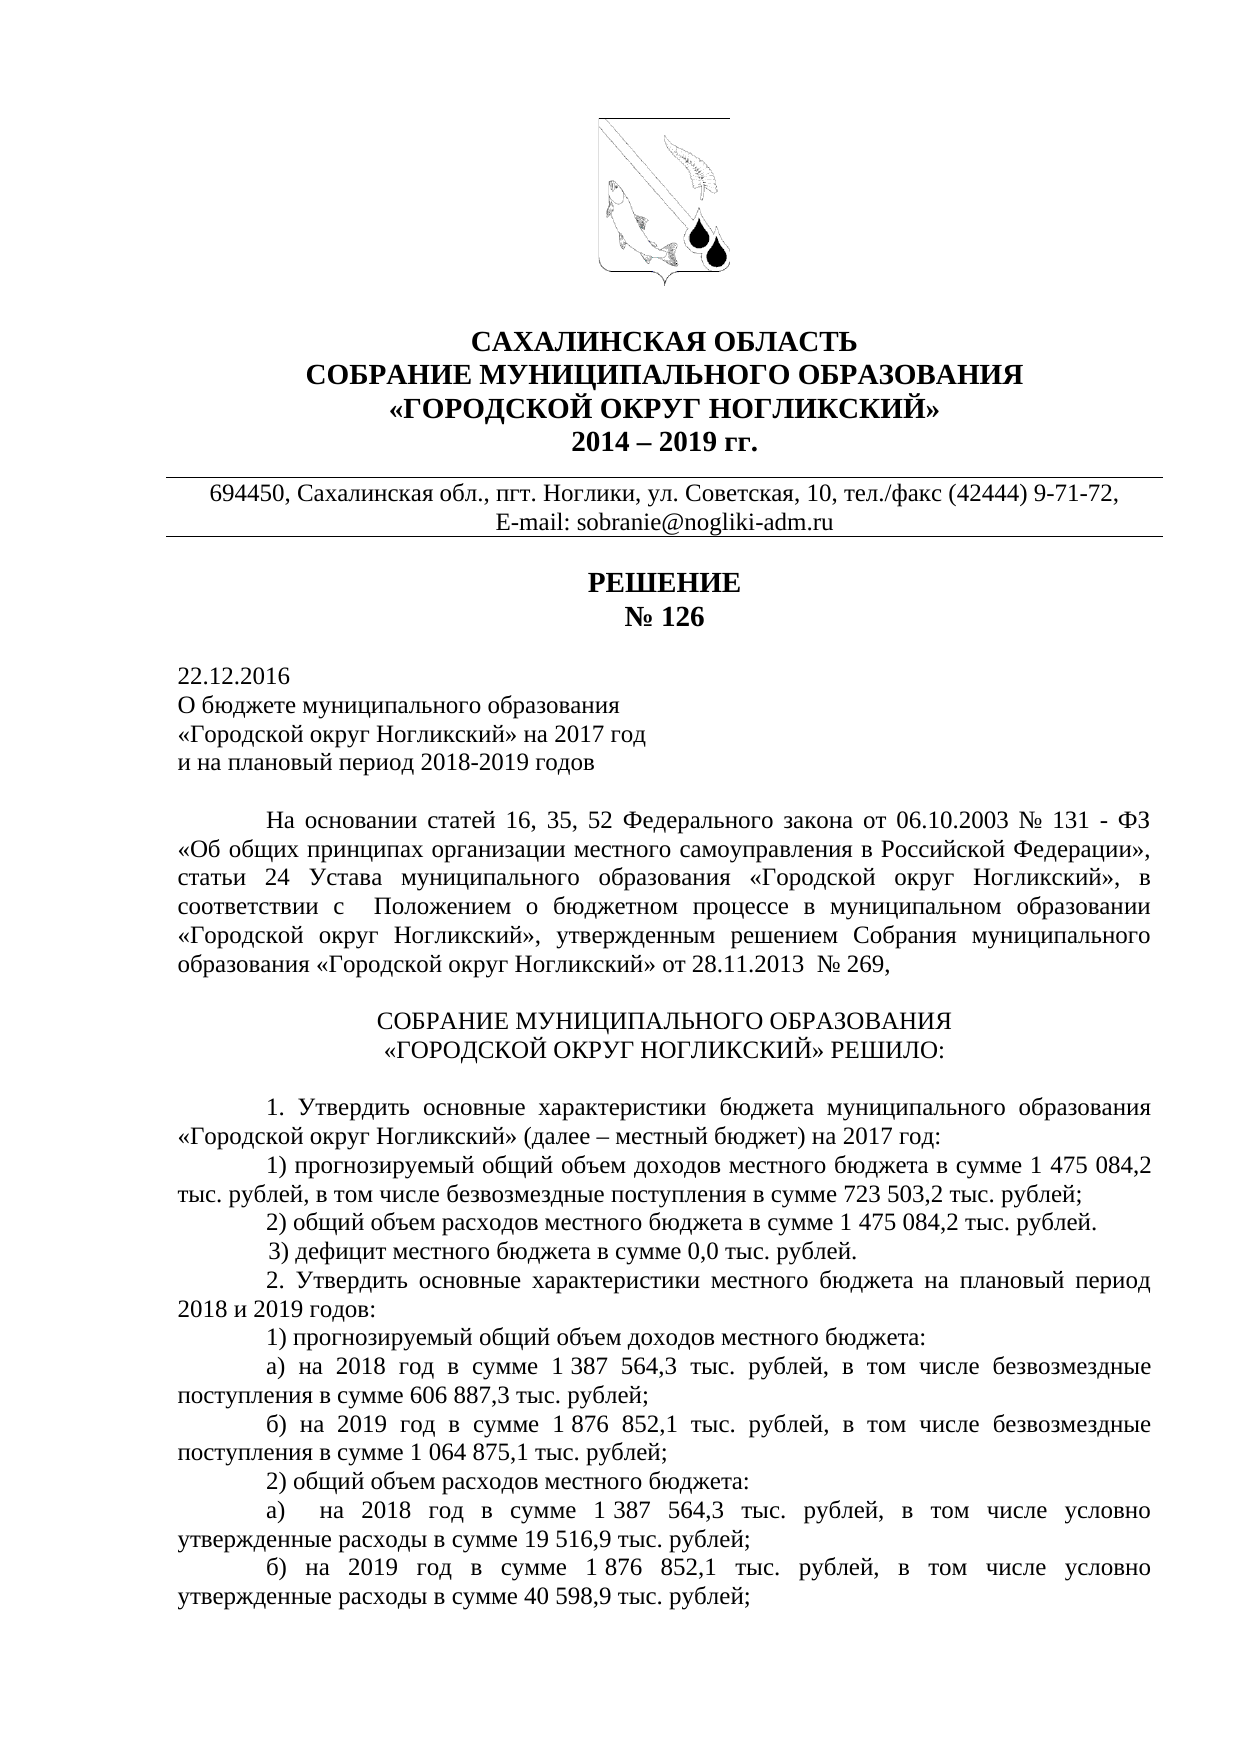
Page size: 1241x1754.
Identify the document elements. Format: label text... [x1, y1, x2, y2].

subtitle О бюджете муниципального образования [177, 690, 1152, 719]
table_header 694450, Сахалинская обл., пгт. Ноглики, ул. Советская, 10, тел./факс (42444) 9-71-72, E-mail: sobranie@nogliki-adm.ru [166, 478, 1163, 536]
text На основании статей 16, 35, 52 Федерального закона от 06.10.2003 № 131 - ФЗ «Об общих принципах организации местного самоуправления в Российской Федерации», статьи 24 Устава муниципального образования «Городской округ Ногликский», в соответствии с Положением о бюджетном процессе в муниципальном образовании «Городской округ Ногликский», утвержденным решением Собрания муниципального образования «Городской округ Ногликский» от 28.11.2013 № 269, [177, 805, 1152, 977]
title САХАЛИНСКАЯ ОБЛАСТЬ [177, 324, 1152, 357]
subtitle «ГОРОДСКОЙ ОКРУГ НОГЛИКСКИЙ» [177, 391, 1152, 424]
text 3) дефицит местного бюджета в сумме 0,0 тыс. рублей. [177, 1236, 1152, 1265]
text «ГОРОДСКОЙ ОКРУГ НОГЛИКСКИЙ» РЕШИЛО: [177, 1035, 1152, 1064]
text «Городской округ Ногликский» на 2017 год [177, 719, 1152, 747]
text 1) прогнозируемый общий объем доходов местного бюджета в сумме 1 475 084,2 тыс. рублей, в том числе безвозмездные поступления в сумме 723 503,2 тыс. рублей; [177, 1150, 1152, 1207]
text 22.12.2016 [177, 661, 1152, 690]
text 1. Утвердить основные характеристики бюджета муниципального образования «Городской округ Ногликский» (далее – местный бюджет) на 2017 год: [177, 1092, 1152, 1150]
text 1) прогнозируемый общий объем доходов местного бюджета: [177, 1322, 1152, 1351]
text СОБРАНИЕ МУНИЦИПАЛЬНОГО ОБРАЗОВАНИЯ [177, 1006, 1152, 1035]
subtitle СОБРАНИЕ МУНИЦИПАЛЬНОГО ОБРАЗОВАНИЯ [177, 357, 1152, 391]
text б) на 2019 год в сумме 1 876 852,1 тыс. рублей, в том числе условно утвержденные расходы в сумме 40 598,9 тыс. рублей; [177, 1552, 1152, 1610]
subtitle 2014 – 2019 гг. [177, 424, 1152, 458]
text 2) общий объем расходов местного бюджета: [177, 1466, 1152, 1495]
text и на плановый период 2018-2019 годов [177, 747, 1152, 776]
text а) на 2018 год в сумме 1 387 564,3 тыс. рублей, в том числе условно утвержденные расходы в сумме 19 516,9 тыс. рублей; [177, 1495, 1152, 1552]
text 2) общий объем расходов местного бюджета в сумме 1 475 084,2 тыс. рублей. [177, 1207, 1152, 1236]
text а) на 2018 год в сумме 1 387 564,3 тыс. рублей, в том числе безвозмездные поступления в сумме 606 887,3 тыс. рублей; [177, 1351, 1152, 1409]
text 2. Утвердить основные характеристики местного бюджета на плановый период 2018 и 2019 годов: [177, 1265, 1152, 1322]
text РЕШЕНИЕ [177, 565, 1152, 599]
text № 126 [177, 599, 1152, 632]
picture [598, 118, 730, 286]
text б) на 2019 год в сумме 1 876 852,1 тыс. рублей, в том числе безвозмездные поступления в сумме 1 064 875,1 тыс. рублей; [177, 1409, 1152, 1466]
